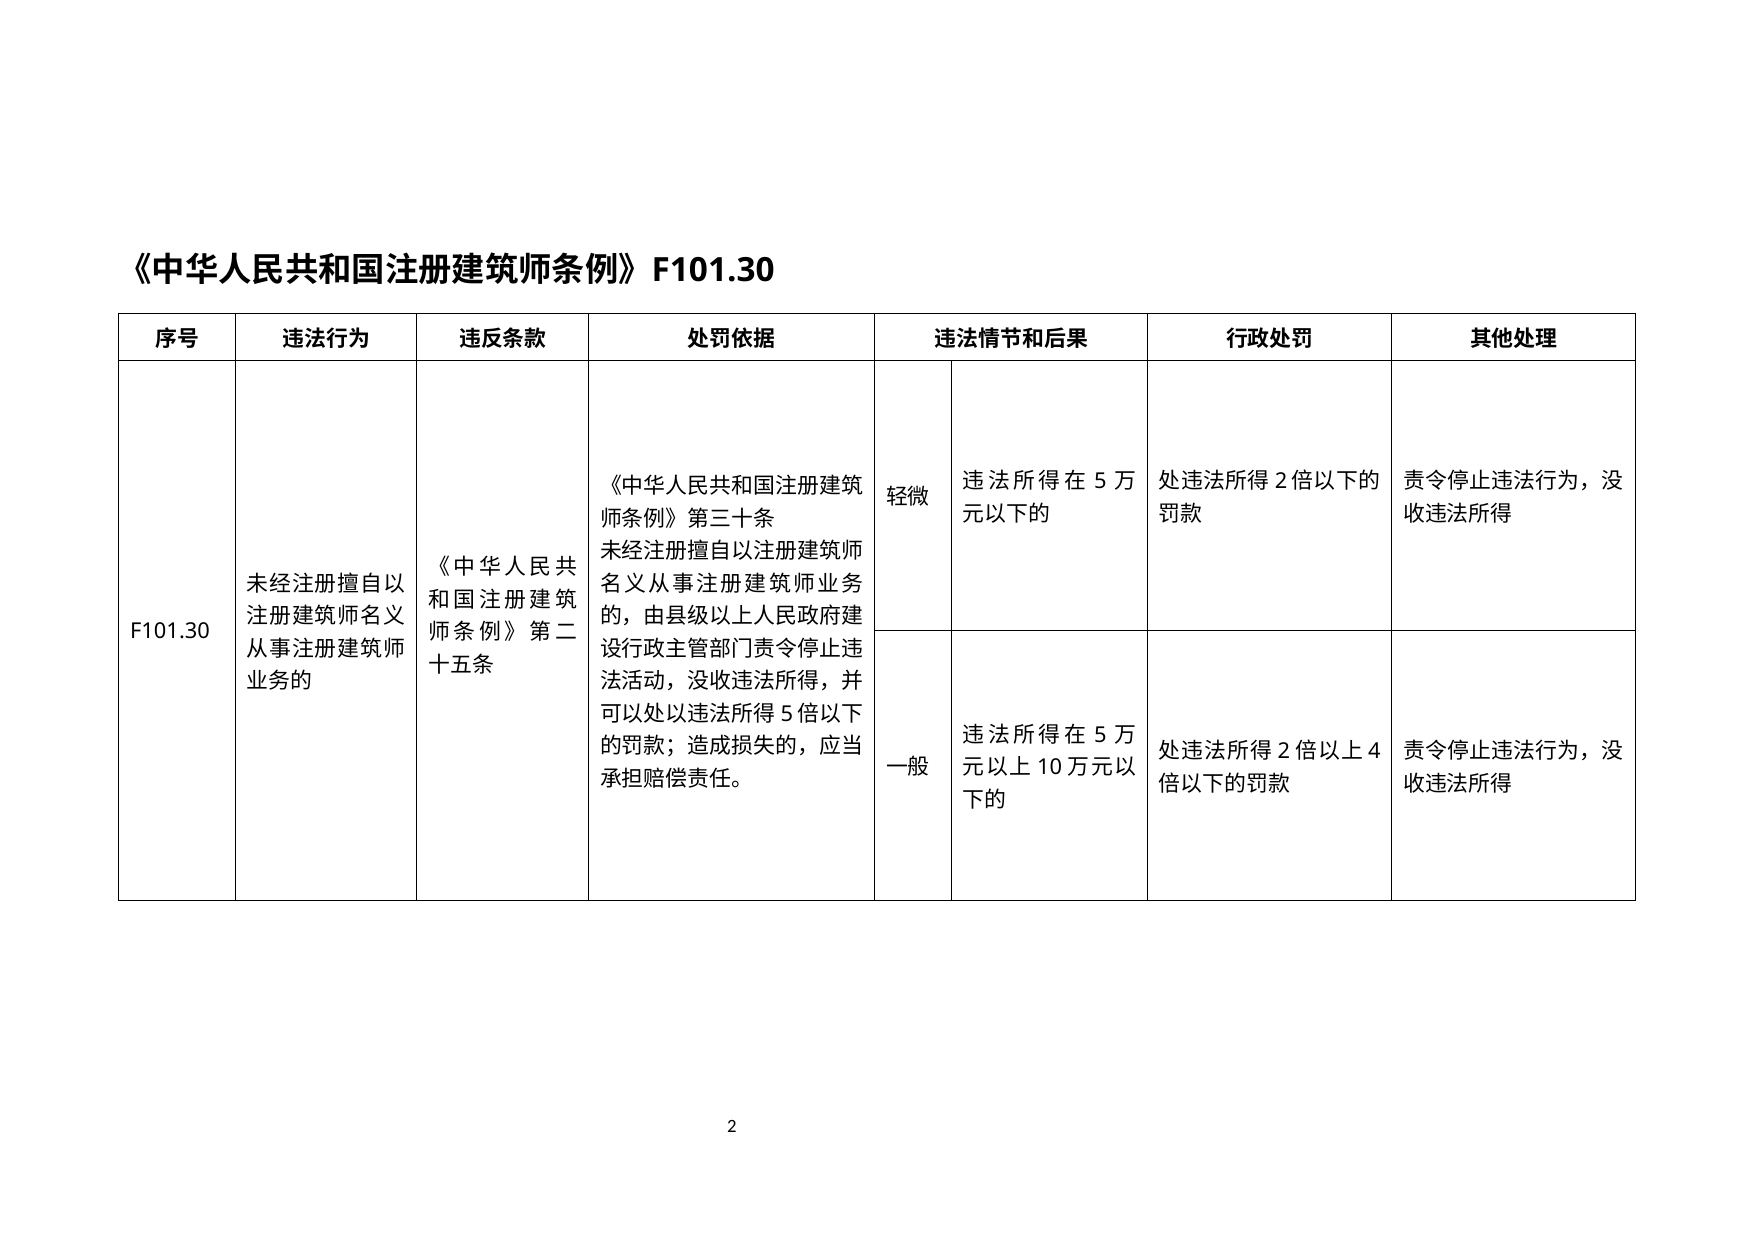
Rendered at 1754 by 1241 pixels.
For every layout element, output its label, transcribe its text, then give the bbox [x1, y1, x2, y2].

table_header 序号 [119, 314, 235, 360]
table_cell 轻微 [875, 361, 951, 630]
table_cell F101.30 [119, 361, 235, 900]
table_header 处罚依据 [589, 314, 874, 360]
table_header 行政处罚 [1148, 314, 1391, 360]
table_cell 《中华人民共和国注册建筑师条例》第三十条 未经注册擅自以注册建筑师名义从事注册建筑师业务的，由县级以上人民政府建设行政主管部门责令停止违法活动，没收违法所得，并可以处以违法所得5倍以下的罚款；造成损失的，应当承担赔偿责任。 [589, 361, 874, 900]
table_header 违法情节和后果 [875, 314, 1147, 360]
subtitle 《中华人民共和国注册建筑师条例》F101.30 [118, 235, 1636, 300]
table_cell 一般 [875, 631, 951, 900]
table_header 其他处理 [1392, 314, 1635, 360]
table_header 违反条款 [417, 314, 588, 360]
table_cell 责令停止违法行为，没收违法所得 [1392, 631, 1635, 900]
table_cell 责令停止违法行为，没收违法所得 [1392, 361, 1635, 630]
table_cell 违法所得在5万元以上10万元以下的 [952, 631, 1147, 900]
table_header 违法行为 [236, 314, 416, 360]
table_cell 违法所得在5万元以下的 [952, 361, 1147, 630]
table_cell 未经注册擅自以注册建筑师名义从事注册建筑师业务的 [236, 361, 416, 900]
table_cell 处违法所得2倍以下的罚款 [1148, 361, 1391, 630]
table_cell 处违法所得2倍以上4倍以下的罚款 [1148, 631, 1391, 900]
table_cell 《中华人民共和国注册建筑师条例》第二十五条 [417, 361, 588, 900]
